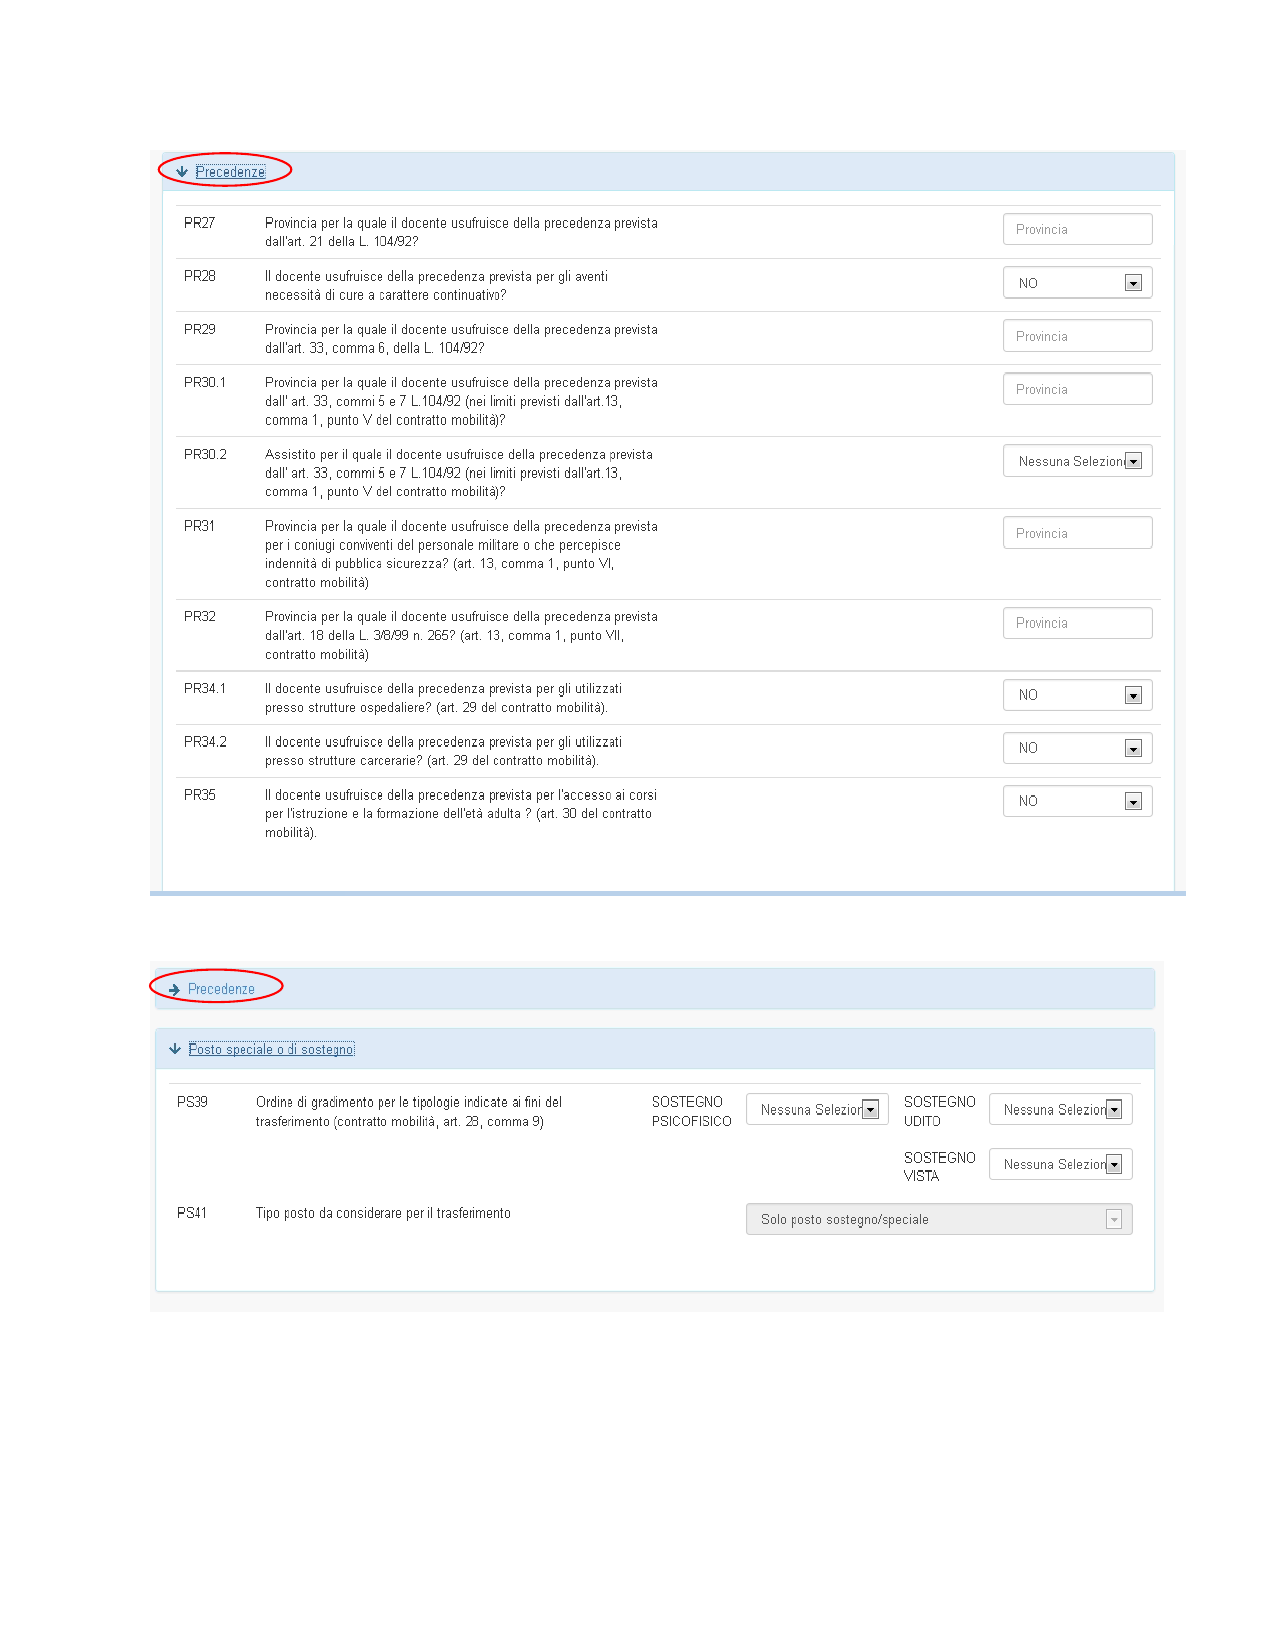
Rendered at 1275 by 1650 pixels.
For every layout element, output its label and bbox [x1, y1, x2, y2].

picture [152, 971, 281, 1001]
picture [150, 961, 1164, 1312]
picture [150, 150, 1186, 896]
